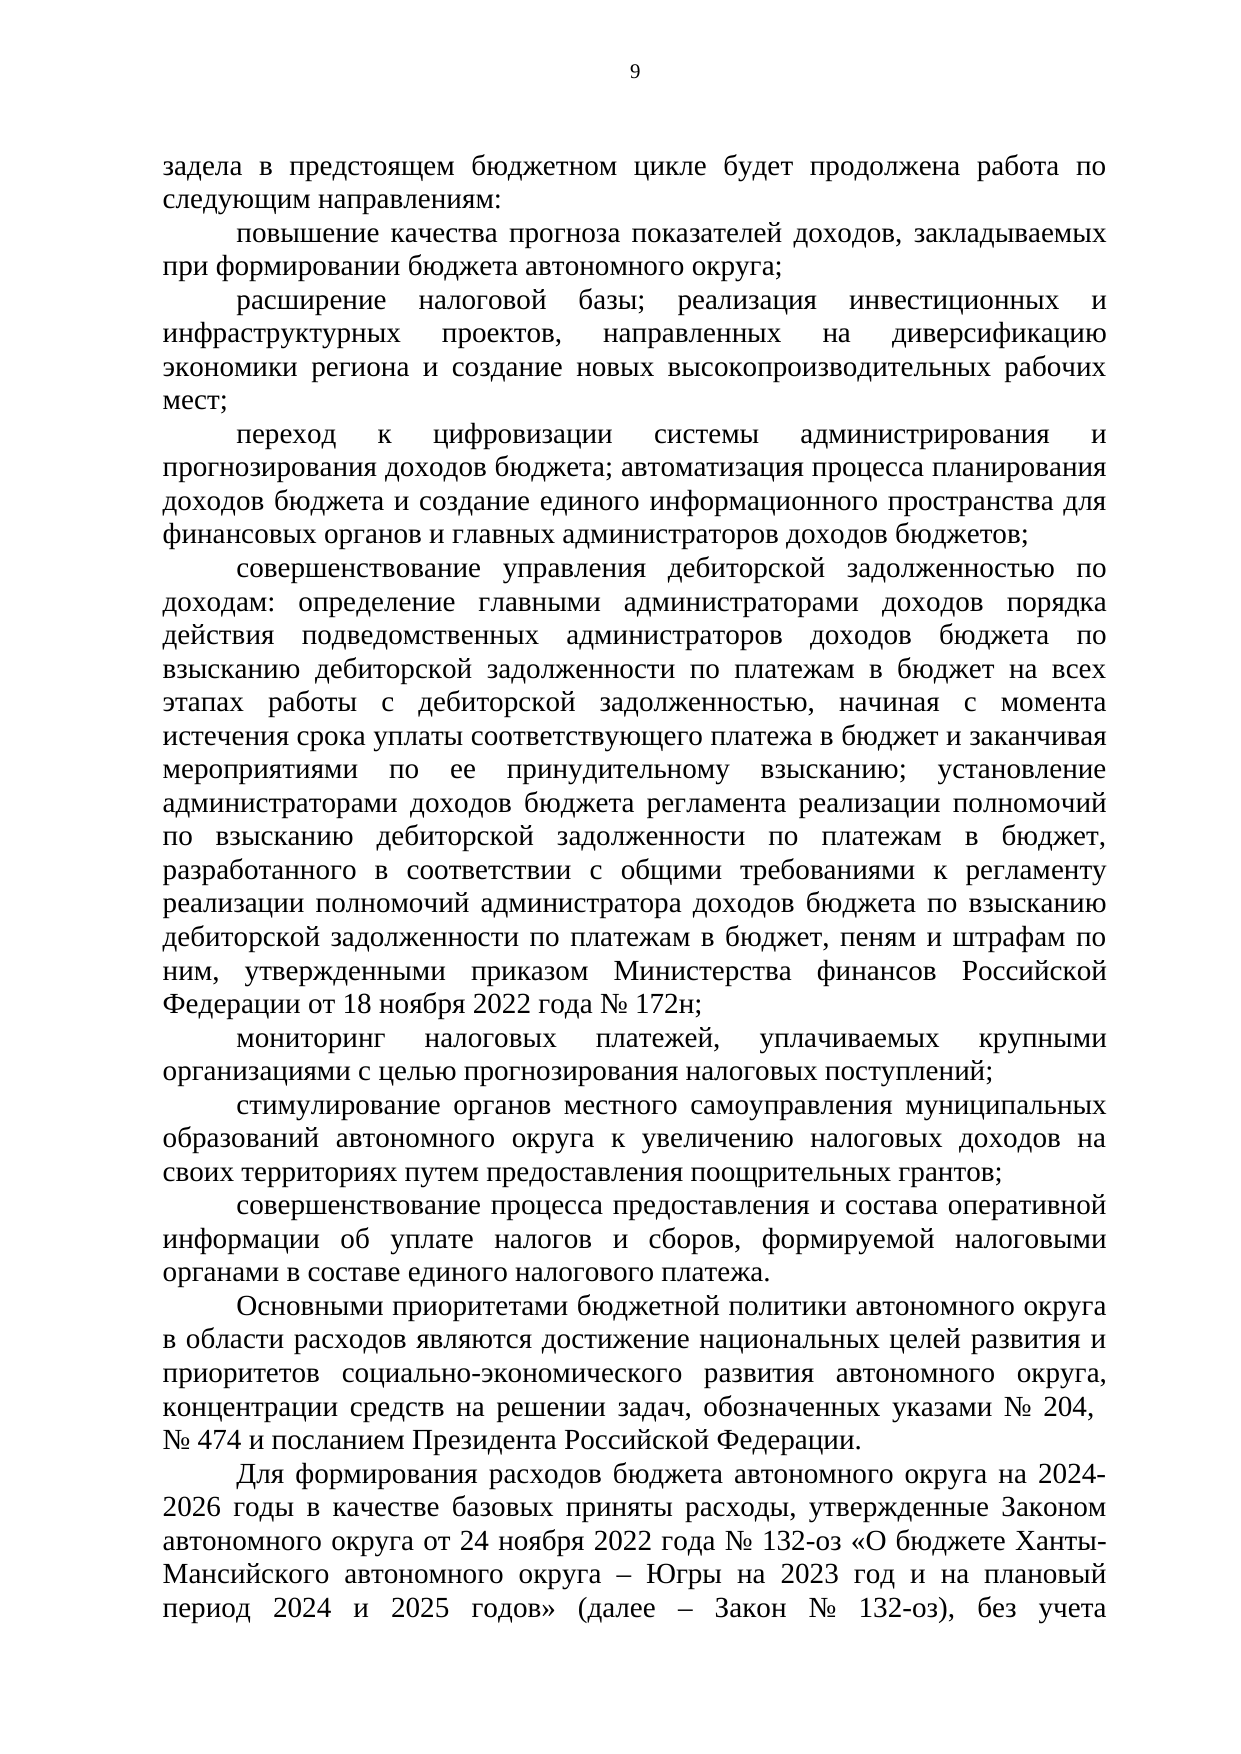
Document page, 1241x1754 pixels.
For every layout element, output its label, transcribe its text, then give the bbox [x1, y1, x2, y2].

text расширение налоговой базы; реализация инвестиционных и инфраструктурных проектов, направленных на диверсификацию экономики региона и создание новых высокопроизводительных рабочих мест; [162, 282, 1107, 416]
text совершенствование процесса предоставления и состава оперативной информации об уплате налогов и сборов, формируемой налоговыми органами в составе единого налогового платежа. [162, 1187, 1107, 1288]
text стимулирование органов местного самоуправления муниципальных образований автономного округа к увеличению налоговых доходов на своих территориях путем предоставления поощрительных грантов; [162, 1087, 1107, 1187]
text повышение качества прогноза показателей доходов, закладываемых при формировании бюджета автономного округа; [162, 215, 1107, 282]
text переход к цифровизации системы администрирования и прогнозирования доходов бюджета; автоматизация процесса планирования доходов бюджета и создание единого информационного пространства для финансовых органов и главных администраторов доходов бюджетов; [162, 416, 1107, 550]
text совершенствование управления дебиторской задолженностью по доходам: определение главными администраторами доходов порядка действия подведомственных администраторов доходов бюджета по взысканию дебиторской задолженности по платежам в бюджет на всех этапах работы с дебиторской задолженностью, начиная с момента истечения срока уплаты соответствующего платежа в бюджет и заканчивая мероприятиями по ее принудительному взысканию; установление администраторами доходов бюджета регламента реализации полномочий по взысканию дебиторской задолженности по платежам в бюджет, разработанного в соответствии с общими требованиями к регламенту реализации полномочий администратора доходов бюджета по взысканию дебиторской задолженности по платежам в бюджет, пеням и штрафам по ним, утвержденными приказом Министерства финансов Российской Федерации от 18 ноября 2022 года № 172н; [162, 550, 1107, 1020]
text мониторинг налоговых платежей, уплачиваемых крупными организациями с целью прогнозирования налоговых поступлений; [162, 1020, 1107, 1087]
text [162, 1456, 1107, 1623]
text Основными приоритетами бюджетной политики автономного округа в области расходов являются достижение национальных целей развития и приоритетов социально-экономического развития автономного округа, концентрации средств на решении задач, обозначенных указами № 204, № 474 и посланием Президента Российской Федерации. [162, 1288, 1107, 1456]
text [162, 148, 1107, 215]
